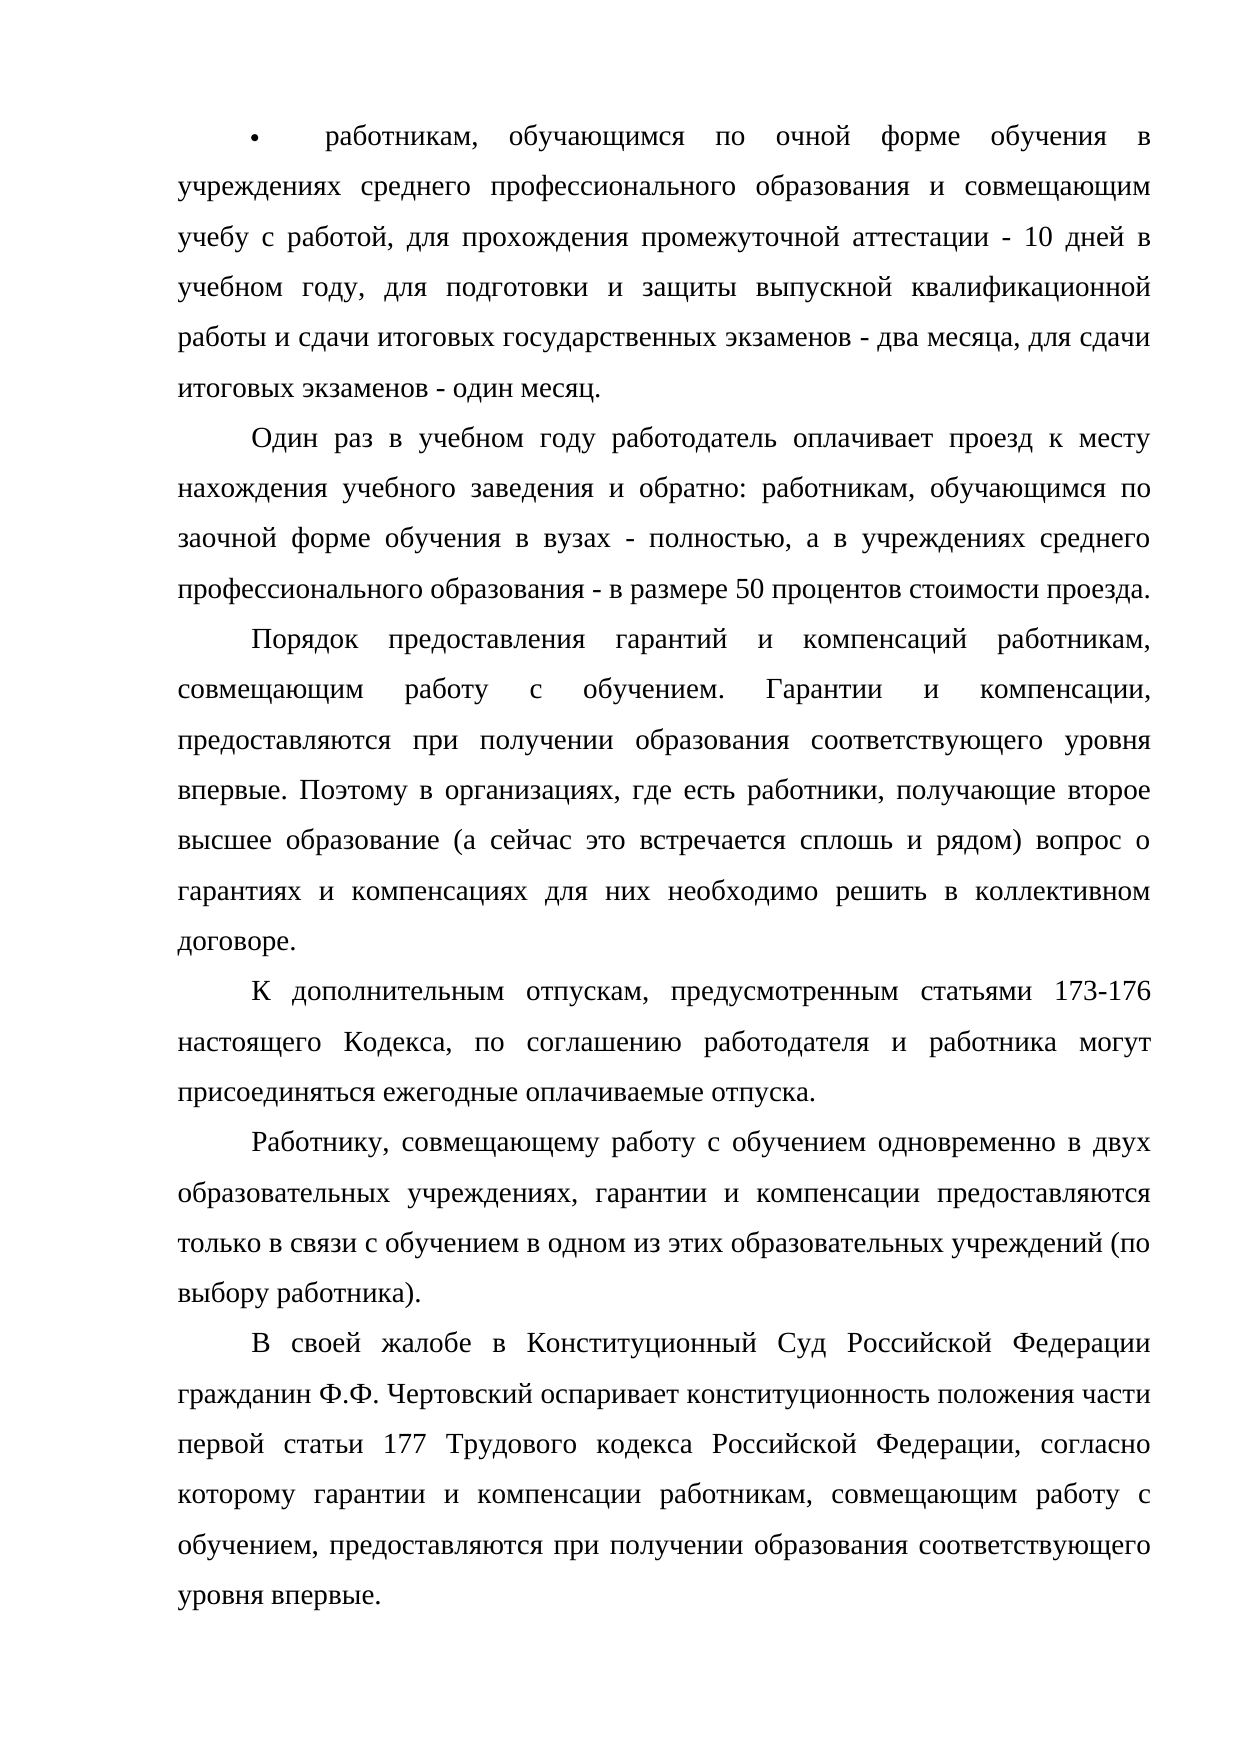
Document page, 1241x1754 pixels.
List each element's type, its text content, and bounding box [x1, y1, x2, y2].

text Один раз в учебном году работодатель оплачивает проезд к месту нахождения учебного заведения и обратно: работникам, обучающимся по заочной форме обучения в вузах - полностью, а в учреждениях среднего профессионального образования - в размере 50 процентов стоимости проезда. [177, 420, 1152, 604]
text Порядок предоставления гарантий и компенсаций работникам, совмещающим работу с обучением. Гарантии и компенсации, предоставляются при получении образования соответствующего уровня впервые. Поэтому в организациях, где есть работники, получающие второе высшее образование (а сейчас это встречается сплошь и рядом) вопрос о гарантиях и компенсациях для них необходимо решить в коллективном договоре. [177, 621, 1152, 957]
list работникам, обучающимся по очной форме обучения в учреждениях среднего профессионального образования и совмещающим учебу с работой, для прохождения промежуточной аттестации - 10 дней в учебном году, для подготовки и защиты выпускной квалификационной работы и сдачи итоговых государственных экзаменов - два месяца, для сдачи итоговых экзаменов - один месяц. [177, 118, 1152, 403]
text Работнику, совмещающему работу с обучением одновременно в двух образовательных учреждениях, гарантии и компенсации предоставляются только в связи с обучением в одном из этих образовательных учреждений (по выбору работника). [177, 1124, 1152, 1309]
text В своей жалобе в Конституционный Суд Российской Федерации гражданин Ф.Ф. Чертовский оспаривает конституционность положения части первой статьи 177 Трудового кодекса Российской Федерации, согласно которому гарантии и компенсации работникам, совмещающим работу с обучением, предоставляются при получении образования соответствующего уровня впервые. [177, 1326, 1152, 1611]
text К дополнительным отпускам, предусмотренным статьями 173-176 настоящего Кодекса, по соглашению работодателя и работника могут присоединяться ежегодные оплачиваемые отпуска. [177, 973, 1152, 1108]
